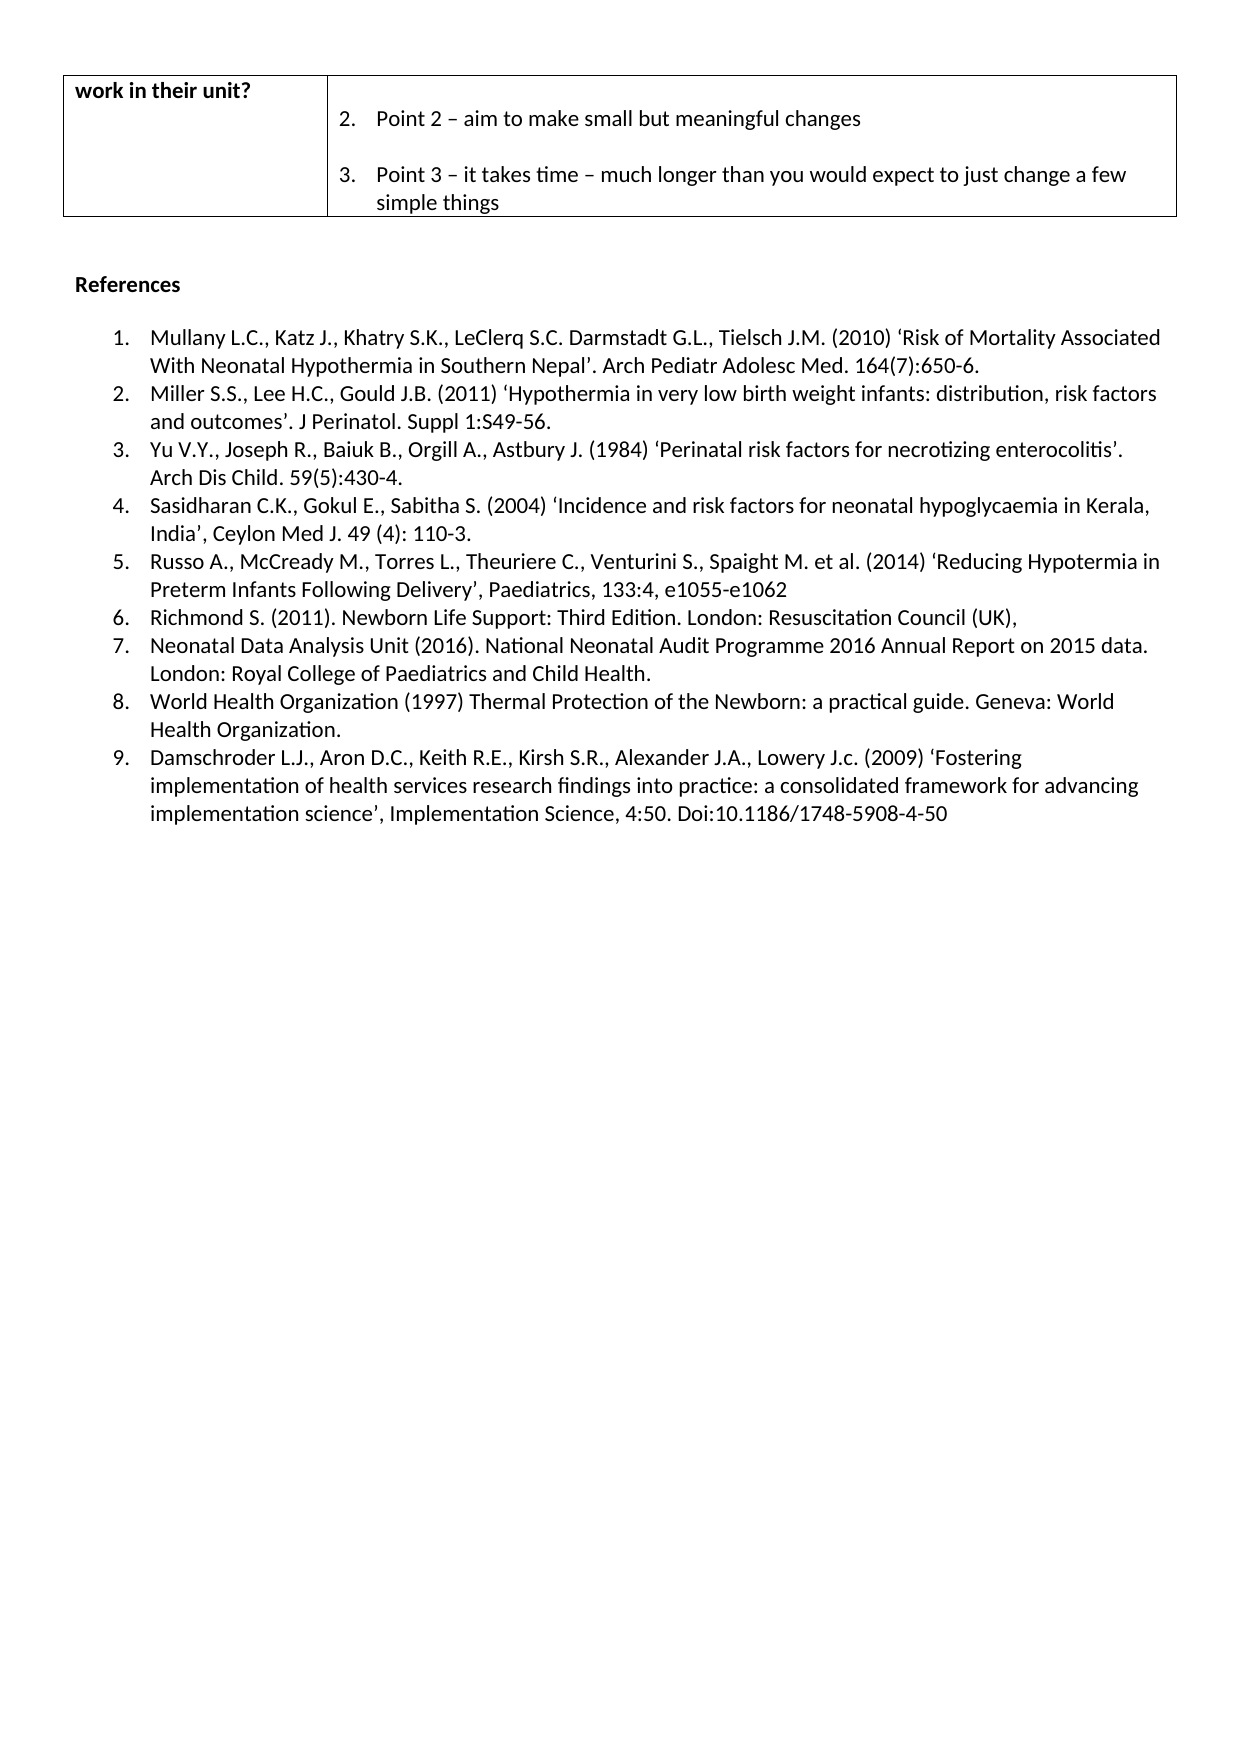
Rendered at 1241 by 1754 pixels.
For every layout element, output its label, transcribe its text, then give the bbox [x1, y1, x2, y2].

list Sasidharan C.K., Gokul E., Sabitha S. (2004) ‘Incidence and risk factors for neonatal hypoglycaemia in Kerala, India’, Ceylon Med J. 49 (4): 110-3. [112, 491, 1165, 547]
text References [75, 270, 1165, 298]
list Miller S.S., Lee H.C., Gould J.B. (2011) ‘Hypothermia in very low birth weight infants: distribution, risk factors and outcomes’. J Perinatol. Suppl 1:S49-56. [112, 379, 1165, 435]
list Neonatal Data Analysis Unit (2016). National Neonatal Audit Programme 2016 Annual Report on 2015 data. London: Royal College of Paediatrics and Child Health. [112, 631, 1165, 687]
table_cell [64, 76, 327, 216]
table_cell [328, 76, 1176, 216]
list Damschroder L.J., Aron D.C., Keith R.E., Kirsh S.R., Alexander J.A., Lowery J.c. (2009) ‘Fostering implementation of health services research findings into practice: a consolidated framework for advancing implementation science’, Implementation Science, 4:50. Doi:10.1186/1748-5908-4-50 [112, 743, 1165, 828]
list Mullany L.C., Katz J., Khatry S.K., LeClerq S.C. Darmstadt G.L., Tielsch J.M. (2010) ‘Risk of Mortality Associated With Neonatal Hypothermia in Southern Nepal’. Arch Pediatr Adolesc Med. 164(7):650-6. [112, 323, 1165, 379]
list Yu V.Y., Joseph R., Baiuk B., Orgill A., Astbury J. (1984) ‘Perinatal risk factors for necrotizing enterocolitis’. Arch Dis Child. 59(5):430-4. [112, 435, 1165, 491]
list World Health Organization (1997) Thermal Protection of the Newborn: a practical guide. Geneva: World Health Organization. [112, 687, 1165, 743]
list Richmond S. (2011). Newborn Life Support: Third Edition. London: Resuscitation Council (UK), [112, 603, 1165, 631]
list Russo A., McCready M., Torres L., Theuriere C., Venturini S., Spaight M. et al. (2014) ‘Reducing Hypotermia in Preterm Infants Following Delivery’, Paediatrics, 133:4, e1055-e1062 [112, 547, 1165, 603]
